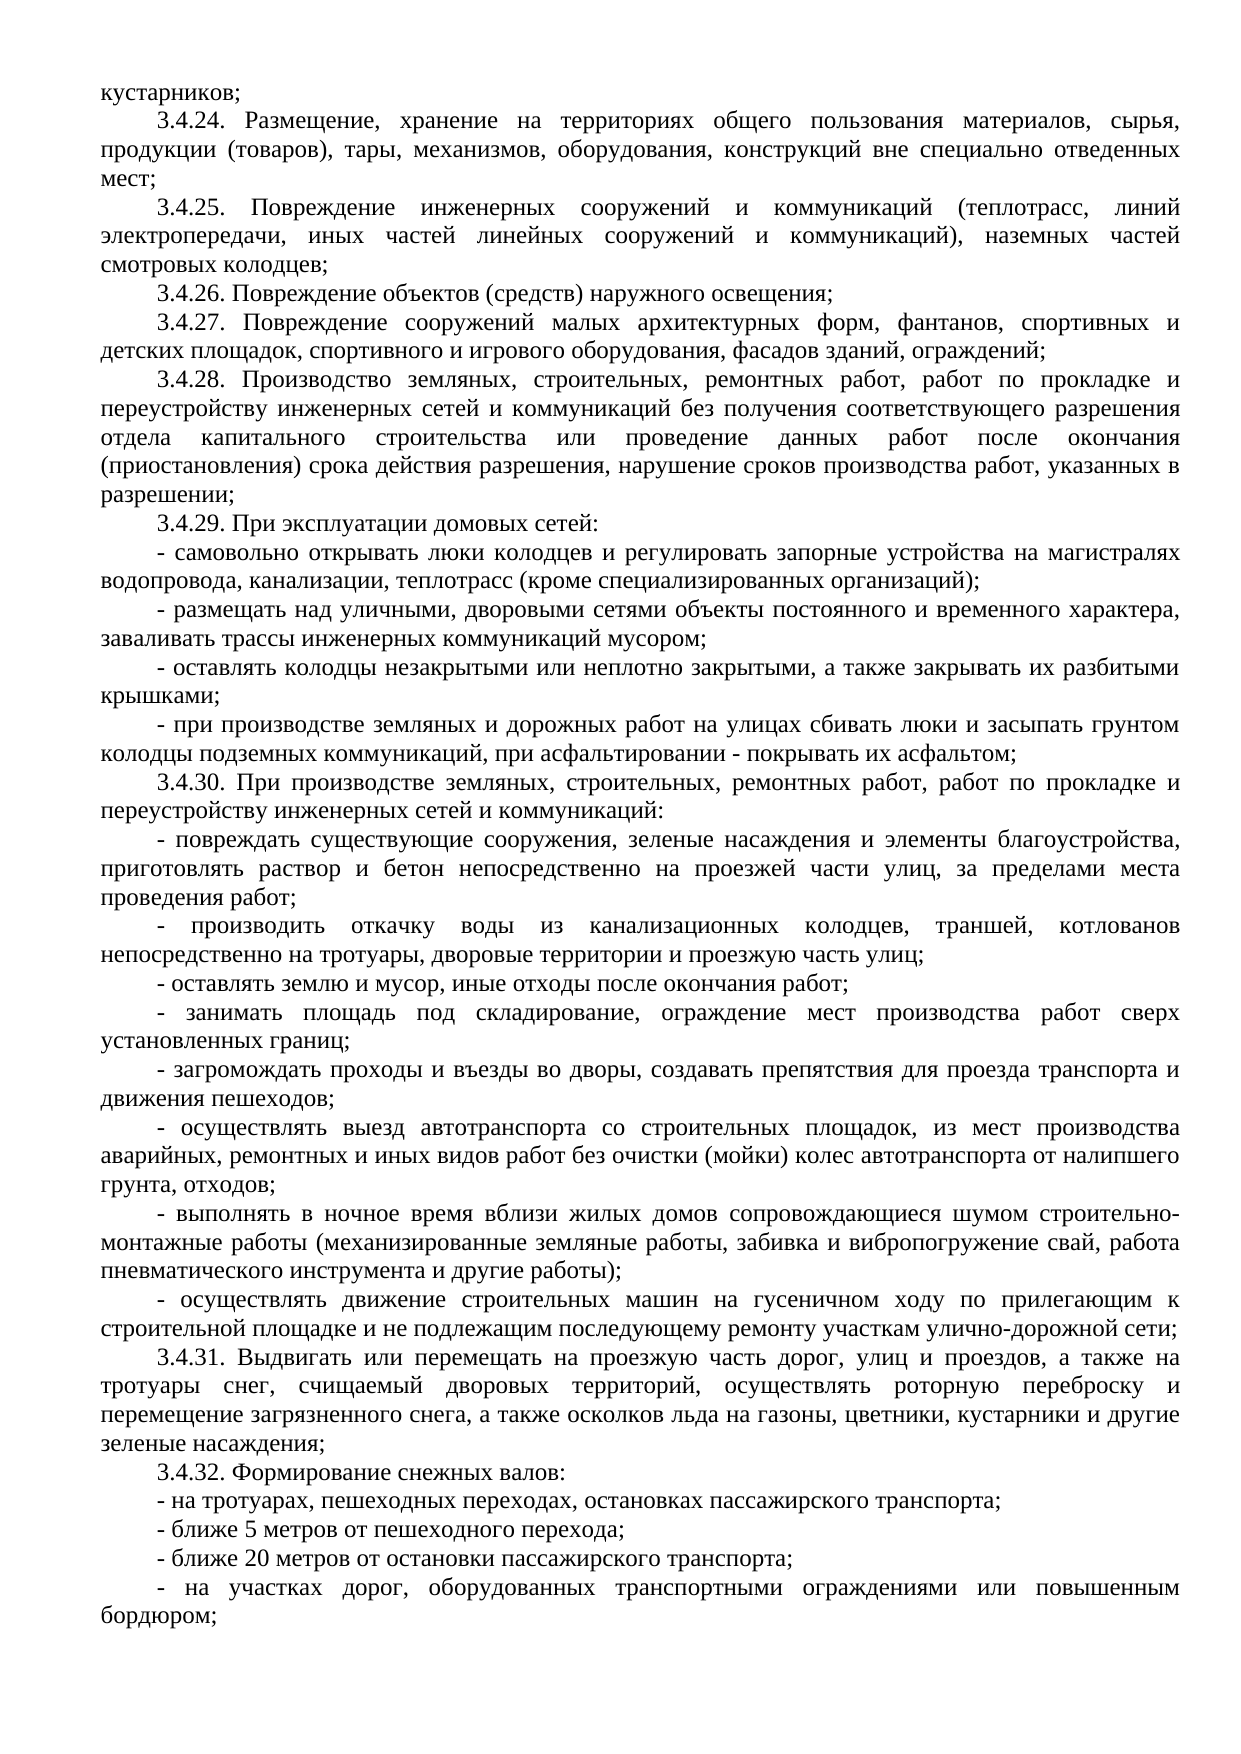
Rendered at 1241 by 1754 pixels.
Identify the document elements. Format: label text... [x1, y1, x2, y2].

text - выполнять в ночное время вблизи жилых домов сопровождающиеся шумом строительно-монтажные работы (механизированные земляные работы, забивка и вибропогружение свай, работа пневматического инструмента и другие работы); [100, 1198, 1181, 1284]
text 3.4.31. Выдвигать или перемещать на проезжую часть дорог, улиц и проездов, а также на тротуары снег, счищаемый дворовых территорий, осуществлять роторную переброску и перемещение загрязненного снега, а также осколков льда на газоны, цветники, кустарники и другие зеленые насаждения; [100, 1342, 1181, 1457]
text - ближе 20 метров от остановки пассажирского транспорта; [100, 1543, 1181, 1572]
text 3.4.29. При эксплуатации домовых сетей: [100, 508, 1181, 537]
text 3.4.32. Формирование снежных валов: [100, 1457, 1181, 1486]
text - производить откачку воды из канализационных колодцев, траншей, котлованов непосредственно на тротуары, дворовые территории и проезжую часть улиц; [100, 911, 1181, 968]
text 3.4.26. Повреждение объектов (средств) наружного освещения; [100, 278, 1181, 307]
text - загромождать проходы и въезды во дворы, создавать препятствия для проезда транспорта и движения пешеходов; [100, 1054, 1181, 1112]
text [100, 77, 1181, 106]
text 3.4.27. Повреждение сооружений малых архитектурных форм, фантанов, спортивных и детских площадок, спортивного и игрового оборудования, фасадов зданий, ограждений; [100, 307, 1181, 364]
text - размещать над уличными, дворовыми сетями объекты постоянного и временного характера, заваливать трассы инженерных коммуникаций мусором; [100, 594, 1181, 652]
text - на участках дорог, оборудованных транспортными ограждениями или повышенным бордюром; [100, 1572, 1181, 1629]
text 3.4.30. При производстве земляных, строительных, ремонтных работ, работ по прокладке и переустройству инженерных сетей и коммуникаций: [100, 767, 1181, 824]
text - осуществлять движение строительных машин на гусеничном ходу по прилегающим к строительной площадке и не подлежащим последующему ремонту участкам улично-дорожной сети; [100, 1284, 1181, 1342]
text - оставлять землю и мусор, иные отходы после окончания работ; [100, 968, 1181, 997]
text - занимать площадь под складирование, ограждение мест производства работ сверх установленных границ; [100, 997, 1181, 1054]
text 3.4.24. Размещение, хранение на территориях общего пользования материалов, сырья, продукции (товаров), тары, механизмов, оборудования, конструкций вне специально отведенных мест; [100, 106, 1181, 192]
text 3.4.28. Производство земляных, строительных, ремонтных работ, работ по прокладке и переустройству инженерных сетей и коммуникаций без получения соответствующего разрешения отдела капитального строительства или проведение данных работ после окончания (приостановления) срока действия разрешения, нарушение сроков производства работ, указанных в разрешении; [100, 364, 1181, 508]
text - повреждать существующие сооружения, зеленые насаждения и элементы благоустройства, приготовлять раствор и бетон непосредственно на проезжей части улиц, за пределами места проведения работ; [100, 824, 1181, 911]
text - осуществлять выезд автотранспорта со строительных площадок, из мест производства аварийных, ремонтных и иных видов работ без очистки (мойки) колес автотранспорта от налипшего грунта, отходов; [100, 1112, 1181, 1198]
text - при производстве земляных и дорожных работ на улицах сбивать люки и засыпать грунтом колодцы подземных коммуникаций, при асфальтировании - покрывать их асфальтом; [100, 709, 1181, 767]
text - оставлять колодцы незакрытыми или неплотно закрытыми, а также закрывать их разбитыми крышками; [100, 652, 1181, 709]
text - на тротуарах, пешеходных переходах, остановках пассажирского транспорта; [100, 1486, 1181, 1514]
text - ближе 5 метров от пешеходного перехода; [100, 1514, 1181, 1543]
text 3.4.25. Повреждение инженерных сооружений и коммуникаций (теплотрасс, линий электропередачи, иных частей линейных сооружений и коммуникаций), наземных частей смотровых колодцев; [100, 192, 1181, 278]
text - самовольно открывать люки колодцев и регулировать запорные устройства на магистралях водопровода, канализации, теплотрасс (кроме специализированных организаций); [100, 537, 1181, 594]
